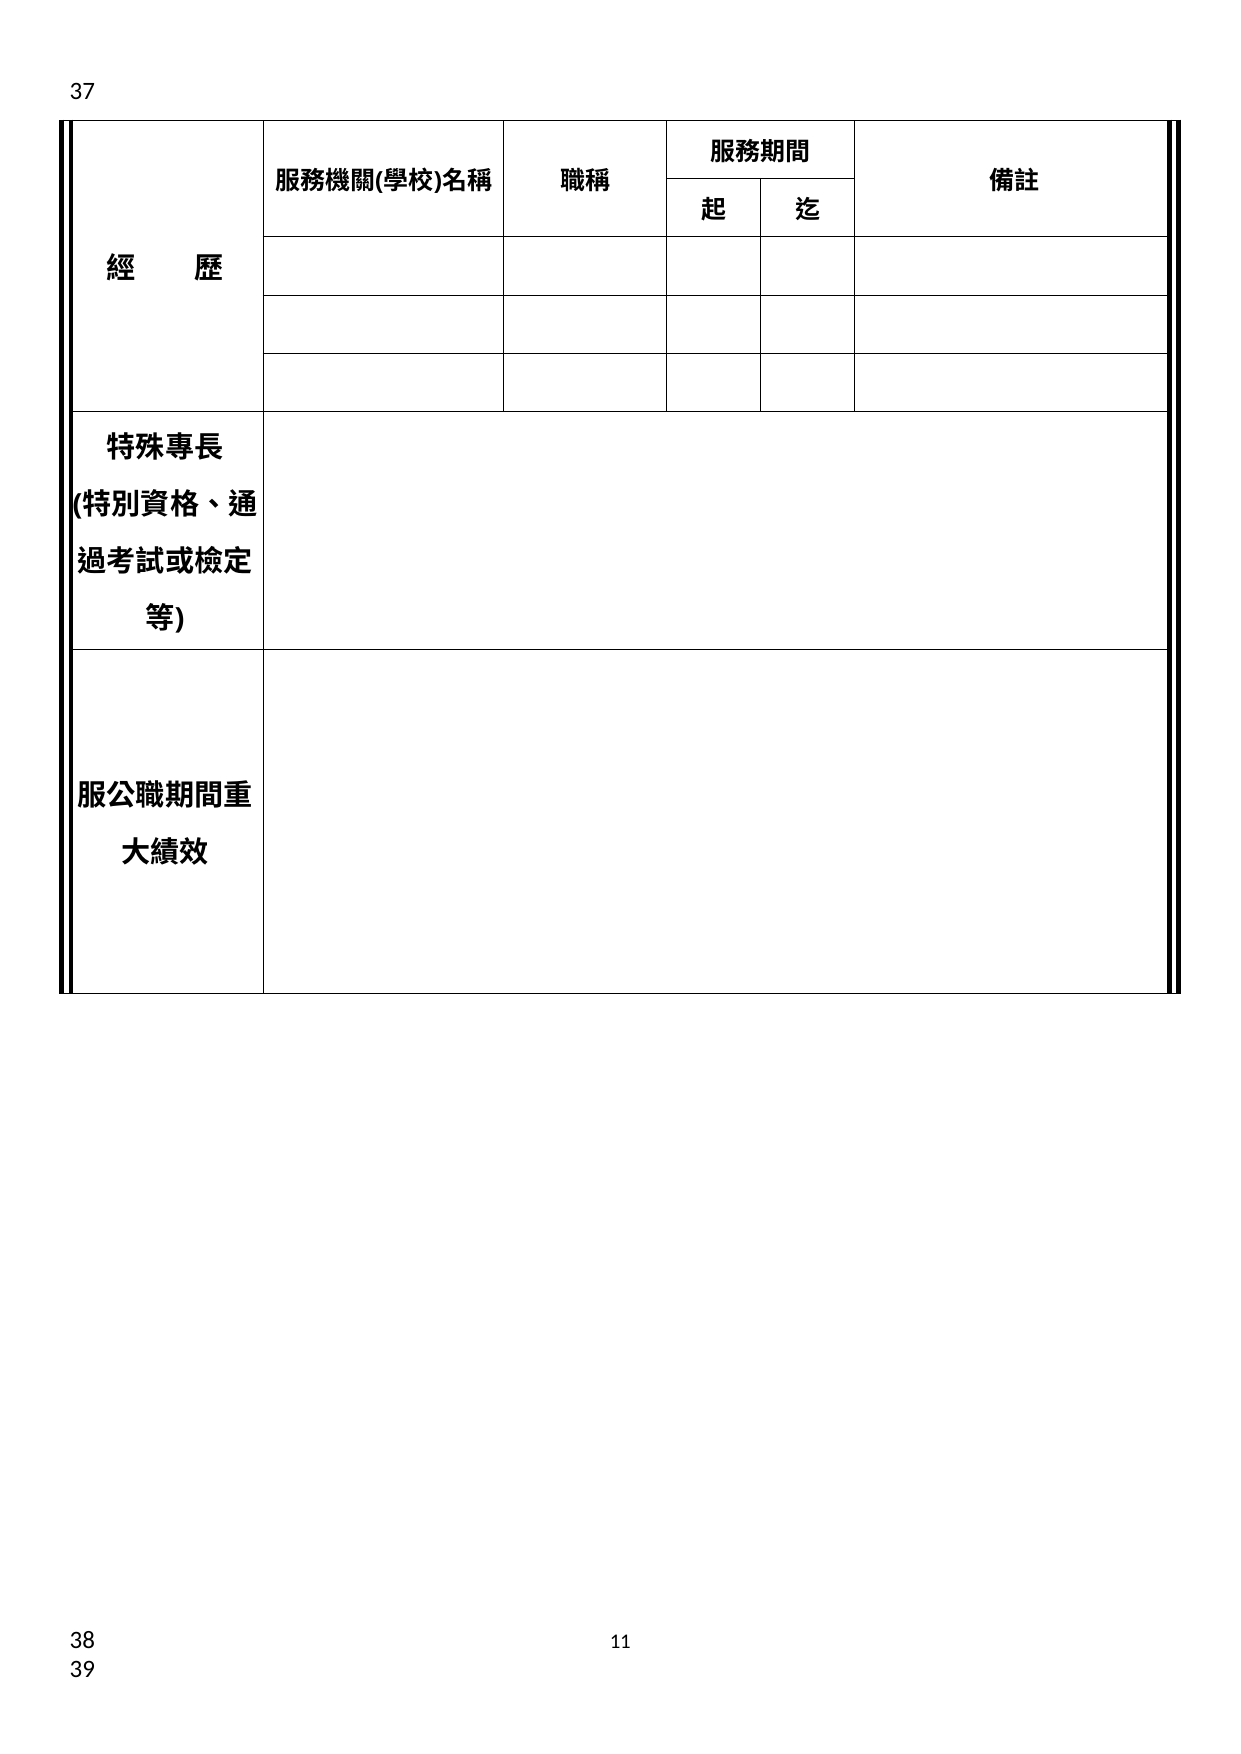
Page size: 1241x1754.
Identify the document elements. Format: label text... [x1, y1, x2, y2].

table_cell 服務機關(學校)名稱 [264, 121, 503, 236]
table_cell [504, 237, 666, 294]
table_cell [855, 354, 1167, 411]
table_cell [667, 237, 760, 294]
table_cell 職稱 [504, 121, 666, 236]
table_cell 備註 [855, 121, 1167, 236]
table_cell [264, 412, 1167, 648]
table_cell [264, 296, 503, 353]
table_cell [667, 354, 760, 411]
table_cell 迄 [761, 179, 854, 236]
table_cell 特殊專長 (特別資格、通過考試或檢定等) [73, 412, 263, 648]
table_cell 經 歷 [73, 121, 263, 411]
table_cell [504, 296, 666, 353]
table_cell 服務期間 [667, 121, 854, 178]
table_cell [264, 354, 503, 411]
table_cell [264, 237, 503, 294]
table_cell [761, 237, 854, 294]
table_cell [855, 237, 1167, 294]
table_cell [855, 296, 1167, 353]
table_cell [761, 296, 854, 353]
table_cell [667, 296, 760, 353]
table_cell 服公職期間重大績效 [73, 650, 263, 993]
table_cell 起 [667, 179, 760, 236]
table_cell [504, 354, 666, 411]
table_cell [264, 650, 1167, 993]
table_cell [761, 354, 854, 411]
